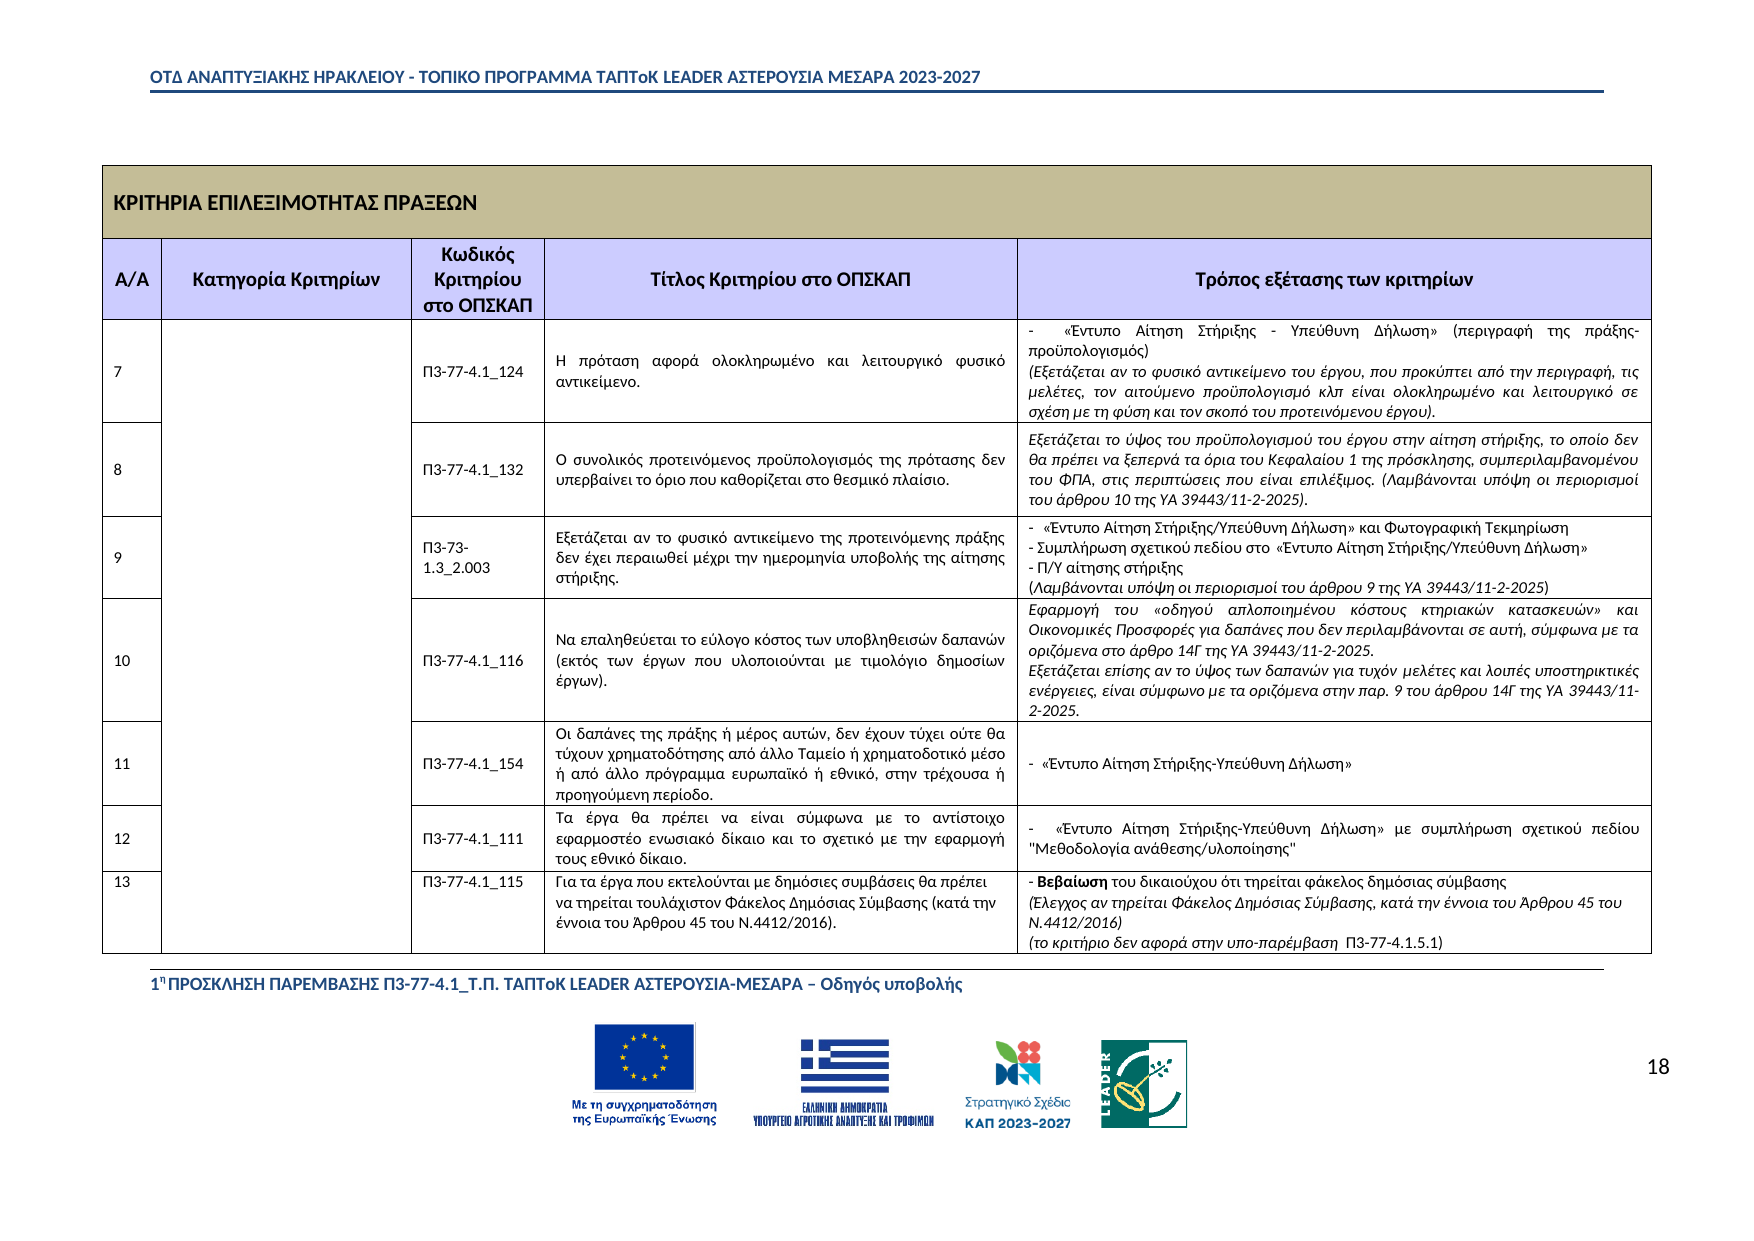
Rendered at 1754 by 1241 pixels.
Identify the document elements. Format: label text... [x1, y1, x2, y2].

table_cell Να επαληθεύεται το εύλογο κόστος των υποβληθεισών δαπανών (εκτός των έργων που υλοποιούνται με τιμολόγιο δημοσίων έργων). [545, 599, 1017, 721]
table_cell - «Έντυπο Αίτηση Στήριξης-Υπεύθυνη Δήλωση» [1018, 722, 1651, 805]
picture [1101, 1040, 1188, 1128]
picture [965, 1041, 1071, 1128]
picture [752, 1038, 935, 1128]
table_cell 9 [103, 517, 161, 598]
table_cell 12 [103, 806, 161, 871]
table_cell Π3-77-4.1_115 [412, 872, 544, 953]
table_cell Εφαρμογή του «οδηγού απλοποιημένου κόστους κτηριακών κατασκευών» και Οικονομικές Προσφορές για δαπάνες που δεν περιλαμβάνονται σε αυτή, σύμφωνα με τα οριζόμενα στο άρθρο 14Γ της ΥΑ 39443/11-2-2025. Εξετάζεται επίσης αν το ύψος των δαπανών για τυχόν μελέτες και λοιπές υποστηρικτικές ενέργειες, είναι σύμφωνο με τα οριζόμενα στην παρ. 9 του άρθρου 14Γ της ΥΑ 39443/11-2-2025. [1018, 599, 1651, 721]
table_cell Π3-77-4.1_116 [412, 599, 544, 721]
table_cell Τα έργα θα πρέπει να είναι σύμφωνα με το αντίστοιχο εφαρμοστέο ενωσιακό δίκαιο και το σχετικό με την εφαρμογή τους εθνικό δίκαιο. [545, 806, 1017, 871]
table_cell 10 [103, 599, 161, 721]
table_cell - Βεβαίωση του δικαιούχου ότι τηρείται φάκελος δημόσιας σύμβασης (Έλεγχος αν τηρείται Φάκελος Δημόσιας Σύμβασης, κατά την έννοια του Άρθρου 45 του Ν.4412/2016) (το κριτήριο δεν αφορά στην υπο-παρέμβαση Π3-77-4.1.5.1) [1018, 872, 1651, 953]
table_cell Π3-73-1.3_2.003 [412, 517, 544, 598]
table_cell Η πρόταση αφορά ολοκληρωμένο και λειτουργικό φυσικό αντικείμενο. [545, 320, 1017, 422]
table_cell Κωδικός Κριτηρίου στο ΟΠΣΚΑΠ [412, 239, 544, 319]
table_cell Κατηγορία Κριτηρίων [162, 239, 411, 319]
table_cell - «Έντυπο Αίτηση Στήριξης - Υπεύθυνη Δήλωση» (περιγραφή της πράξης-προϋπολογισμός) (Εξετάζεται αν το φυσικό αντικείμενο του έργου, που προκύπτει από την περιγραφή, τις μελέτες, τον αιτούμενο προϋπολογισμό κλπ είναι ολοκληρωμένο και λειτουργικό σε σχέση με τη φύση και τον σκοπό του προτεινόμενου έργου). [1018, 320, 1651, 422]
table_cell Τίτλος Κριτηρίου στο ΟΠΣΚΑΠ [545, 239, 1017, 319]
table_cell 7 [103, 320, 161, 422]
table_cell Α/Α [103, 239, 161, 319]
picture [566, 1019, 722, 1128]
table_cell 8 [103, 423, 161, 516]
table_cell 11 [103, 722, 161, 805]
table_cell Εξετάζεται το ύψος του προϋπολογισμού του έργου στην αίτηση στήριξης, το οποίο δεν θα πρέπει να ξεπερνά τα όρια του Κεφαλαίου 1 της πρόσκλησης, συμπεριλαμβανομένου του ΦΠΑ, στις περιπτώσεις που είναι επιλέξιμος. (Λαμβάνονται υπόψη οι περιορισμοί του άρθρου 10 της ΥΑ 39443/11-2-2025). [1018, 423, 1651, 516]
table_cell - «Έντυπο Αίτηση Στήριξης-Υπεύθυνη Δήλωση» με συμπλήρωση σχετικού πεδίου "Μεθοδολογία ανάθεσης/υλοποίησης" [1018, 806, 1651, 871]
table_cell Π3-77-4.1_132 [412, 423, 544, 516]
table_cell Π3-77-4.1_124 [412, 320, 544, 422]
table_cell Εξετάζεται αν το φυσικό αντικείμενο της προτεινόμενης πράξης δεν έχει περαιωθεί μέχρι την ημερομηνία υποβολής της αίτησης στήριξης. [545, 517, 1017, 598]
table_cell Οι δαπάνες της πράξης ή μέρος αυτών, δεν έχουν τύχει ούτε θα τύχουν χρηματοδότησης από άλλο Ταμείο ή χρηματοδοτικό μέσο ή από άλλο πρόγραμμα ευρωπαϊκό ή εθνικό, στην τρέχουσα ή προηγούμενη περίοδο. [545, 722, 1017, 805]
table_cell Π3-77-4.1_111 [412, 806, 544, 871]
table_header ΚΡΙΤΗΡΙΑ ΕΠΙΛΕΞΙΜΟΤΗΤΑΣ ΠΡΑΞΕΩΝ [103, 166, 1651, 238]
table_cell Τρόπος εξέτασης των κριτηρίων [1018, 239, 1651, 319]
table_cell Ο συνολικός προτεινόμενος προϋπολογισμός της πρότασης δεν υπερβαίνει το όριο που καθορίζεται στο θεσμικό πλαίσιο. [545, 423, 1017, 516]
table_cell Για τα έργα που εκτελούνται με δημόσιες συμβάσεις θα πρέπει να τηρείται τουλάχιστον Φάκελος Δημόσιας Σύμβασης (κατά την έννοια του Άρθρου 45 του Ν.4412/2016). [545, 872, 1017, 953]
table_cell 13 [103, 872, 161, 953]
table_cell - «Έντυπο Αίτηση Στήριξης/Υπεύθυνη Δήλωση» και Φωτογραφική Τεκμηρίωση - Συμπλήρωση σχετικού πεδίου στο «Έντυπο Αίτηση Στήριξης/Υπεύθυνη Δήλωση» - Π/Υ αίτησης στήριξης (Λαμβάνονται υπόψη οι περιορισμοί του άρθρου 9 της ΥΑ 39443/11-2-2025) [1018, 517, 1651, 598]
table_cell Π3-77-4.1_154 [412, 722, 544, 805]
